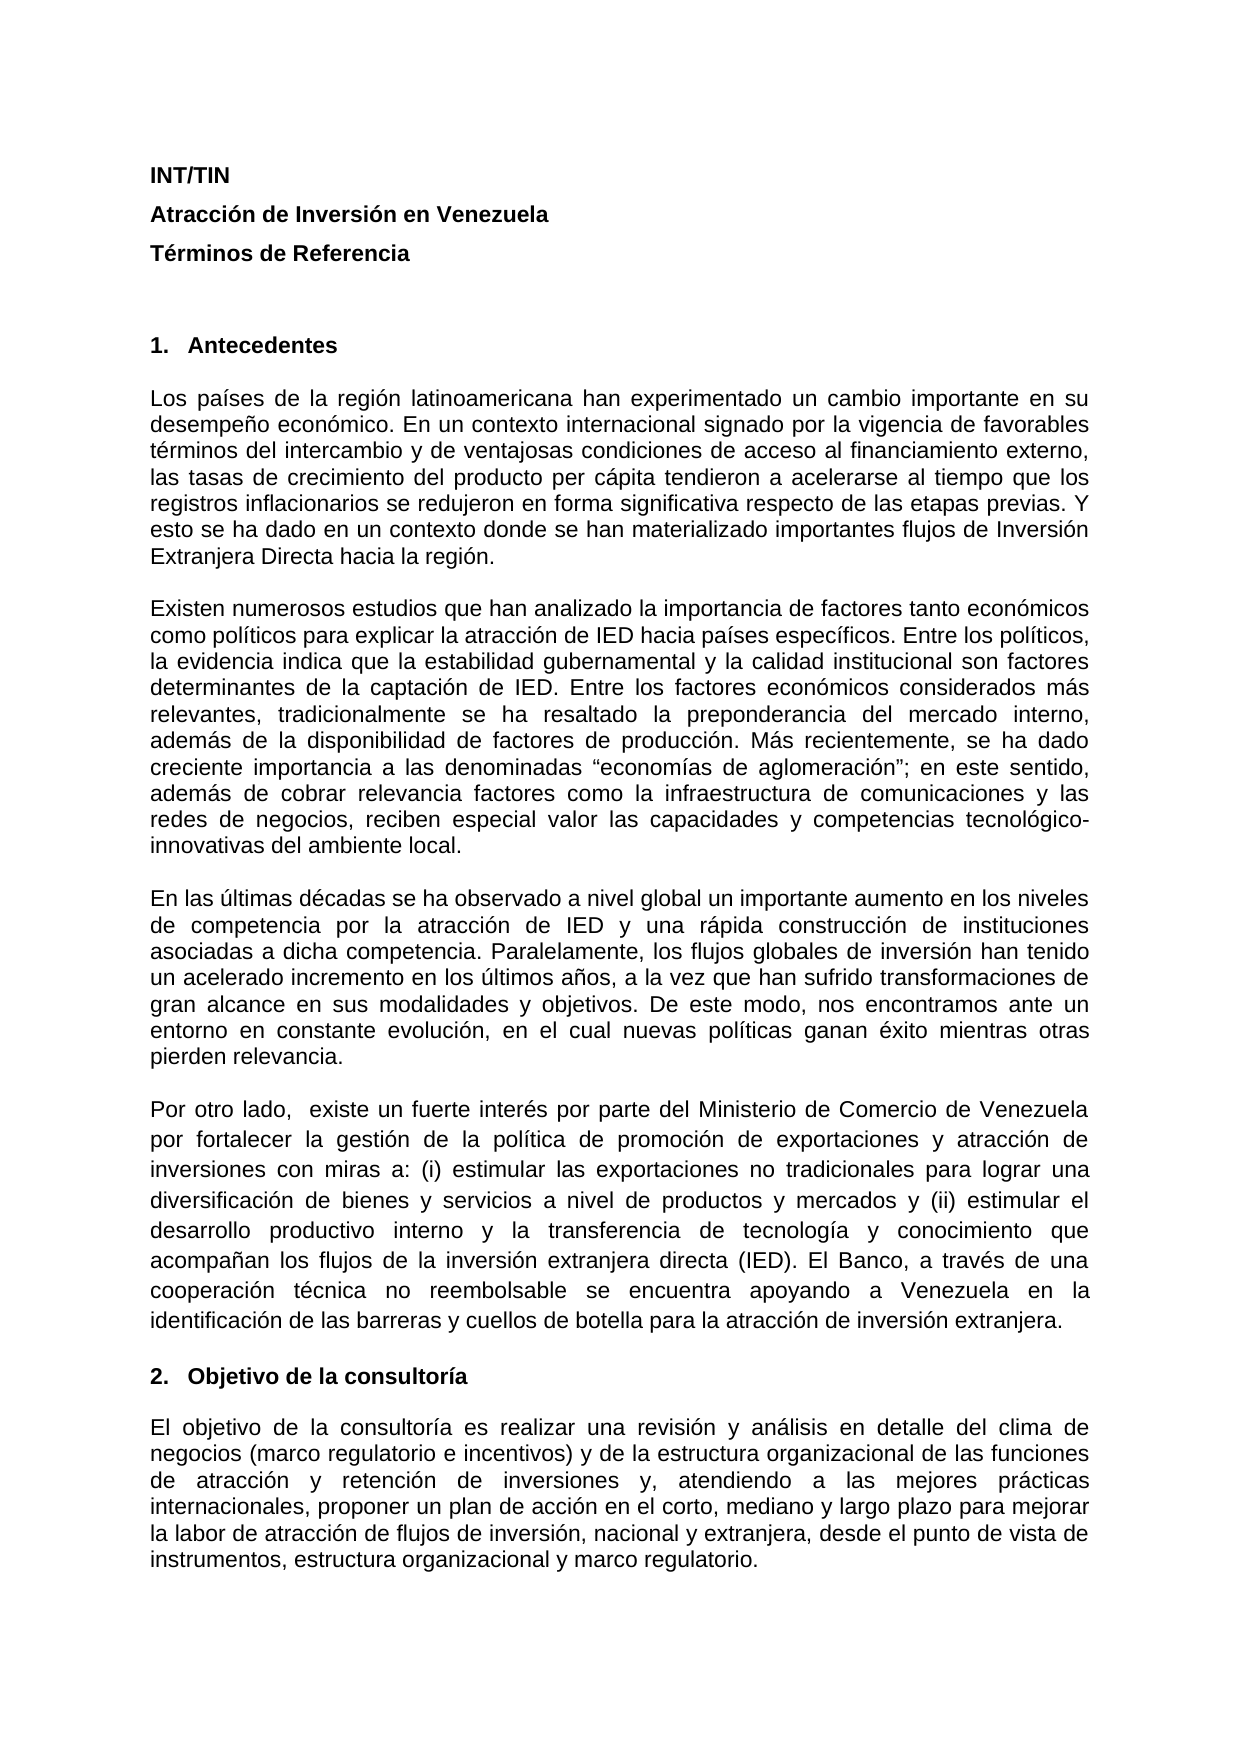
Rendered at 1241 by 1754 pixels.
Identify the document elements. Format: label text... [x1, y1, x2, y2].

text Existen numerosos estudios que han analizado la importancia de factores tanto económicos como políticos para explicar la atracción de IED hacia países específicos. Entre los políticos, la evidencia indica que la estabilidad gubernamental y la calidad institucional son factores determinantes de la captación de IED. Entre los factores económicos considerados más relevantes, tradicionalmente se ha resaltado la preponderancia del mercado interno, además de la disponibilidad de factores de producción. Más recientemente, se ha dado creciente importancia a las denominadas “economías de aglomeración”; en este sentido, además de cobrar relevancia factores como la infraestructura de comunicaciones y las redes de negocios, reciben especial valor las capacidades y competencias tecnológico-innovativas del ambiente local. [150, 595, 1090, 859]
text Atracción de Inversión en Venezuela [150, 201, 1090, 228]
list Objetivo de la consultoría [150, 1363, 1090, 1389]
text Términos de Referencia [150, 240, 1090, 267]
text El objetivo de la consultoría es realizar una revisión y análisis en detalle del clima de negocios (marco regulatorio e incentivos) y de la estructura organizacional de las funciones de atracción y retención de inversiones y, atendiendo a las mejores prácticas internacionales, proponer un plan de acción en el corto, mediano y largo plazo para mejorar la labor de atracción de flujos de inversión, nacional y extranjera, desde el punto de vista de instrumentos, estructura organizacional y marco regulatorio. [150, 1414, 1090, 1572]
text En las últimas décadas se ha observado a nivel global un importante aumento en los niveles de competencia por la atracción de IED y una rápida construcción de instituciones asociadas a dicha competencia. Paralelamente, los flujos globales de inversión han tenido un acelerado incremento en los últimos años, a la vez que han sufrido transformaciones de gran alcance en sus modalidades y objetivos. De este modo, nos encontramos ante un entorno en constante evolución, en el cual nuevas políticas ganan éxito mientras otras pierden relevancia. [150, 885, 1090, 1070]
text Los países de la región latinoamericana han experimentado un cambio importante en su desempeño económico. En un contexto internacional signado por la vigencia de favorables términos del intercambio y de ventajosas condiciones de acceso al financiamiento externo, las tasas de crecimiento del producto per cápita tendieron a acelerarse al tiempo que los registros inflacionarios se redujeron en forma significativa respecto de las etapas previas. Y esto se ha dado en un contexto donde se han materializado importantes flujos de Inversión Extranjera Directa hacia la región. [150, 384, 1090, 569]
text Por otro lado, existe un fuerte interés por parte del Ministerio de Comercio de Venezuela por fortalecer la gestión de la política de promoción de exportaciones y atracción de inversiones con miras a: (i) estimular las exportaciones no tradicionales para lograr una diversificación de bienes y servicios a nivel de productos y mercados y (ii) estimular el desarrollo productivo interno y la transferencia de tecnología y conocimiento que acompañan los flujos de la inversión extranjera directa (IED). El Banco, a través de una cooperación técnica no reembolsable se encuentra apoyando a Venezuela en la identificación de las barreras y cuellos de botella para la atracción de inversión extranjera. [150, 1096, 1090, 1334]
list Antecedentes [150, 332, 1090, 358]
text INT/TIN [150, 162, 1090, 189]
